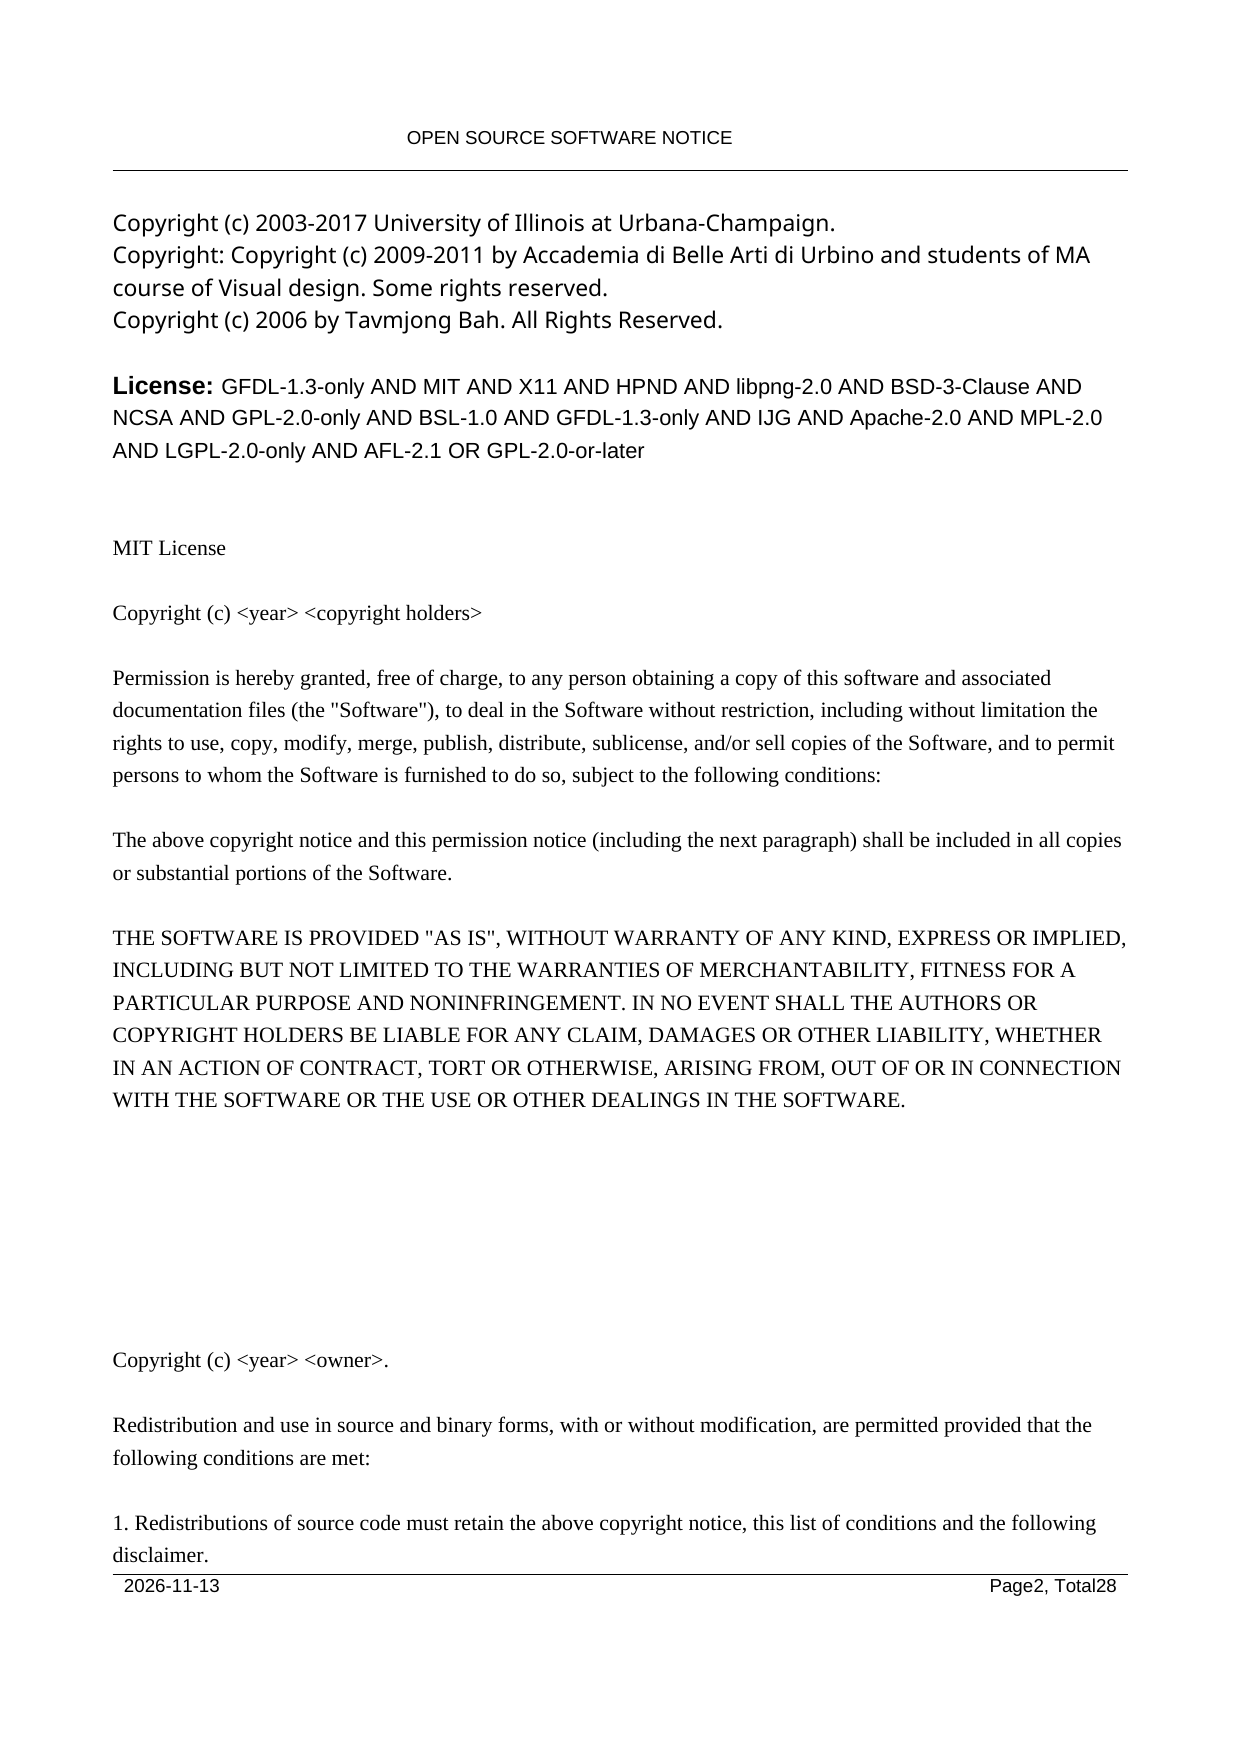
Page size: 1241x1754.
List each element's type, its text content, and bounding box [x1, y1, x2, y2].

text License: GFDL-1.3-only AND MIT AND X11 AND HPND AND libpng-2.0 AND BSD-3-Clause AND NCSA AND GPL-2.0-only AND BSL-1.0 AND GFDL-1.3-only AND IJG AND Apache-2.0 AND MPL-2.0 AND LGPL-2.0-only AND AFL-2.1 OR GPL-2.0-or-later [112, 369, 1128, 466]
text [112, 206, 1128, 369]
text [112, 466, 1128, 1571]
